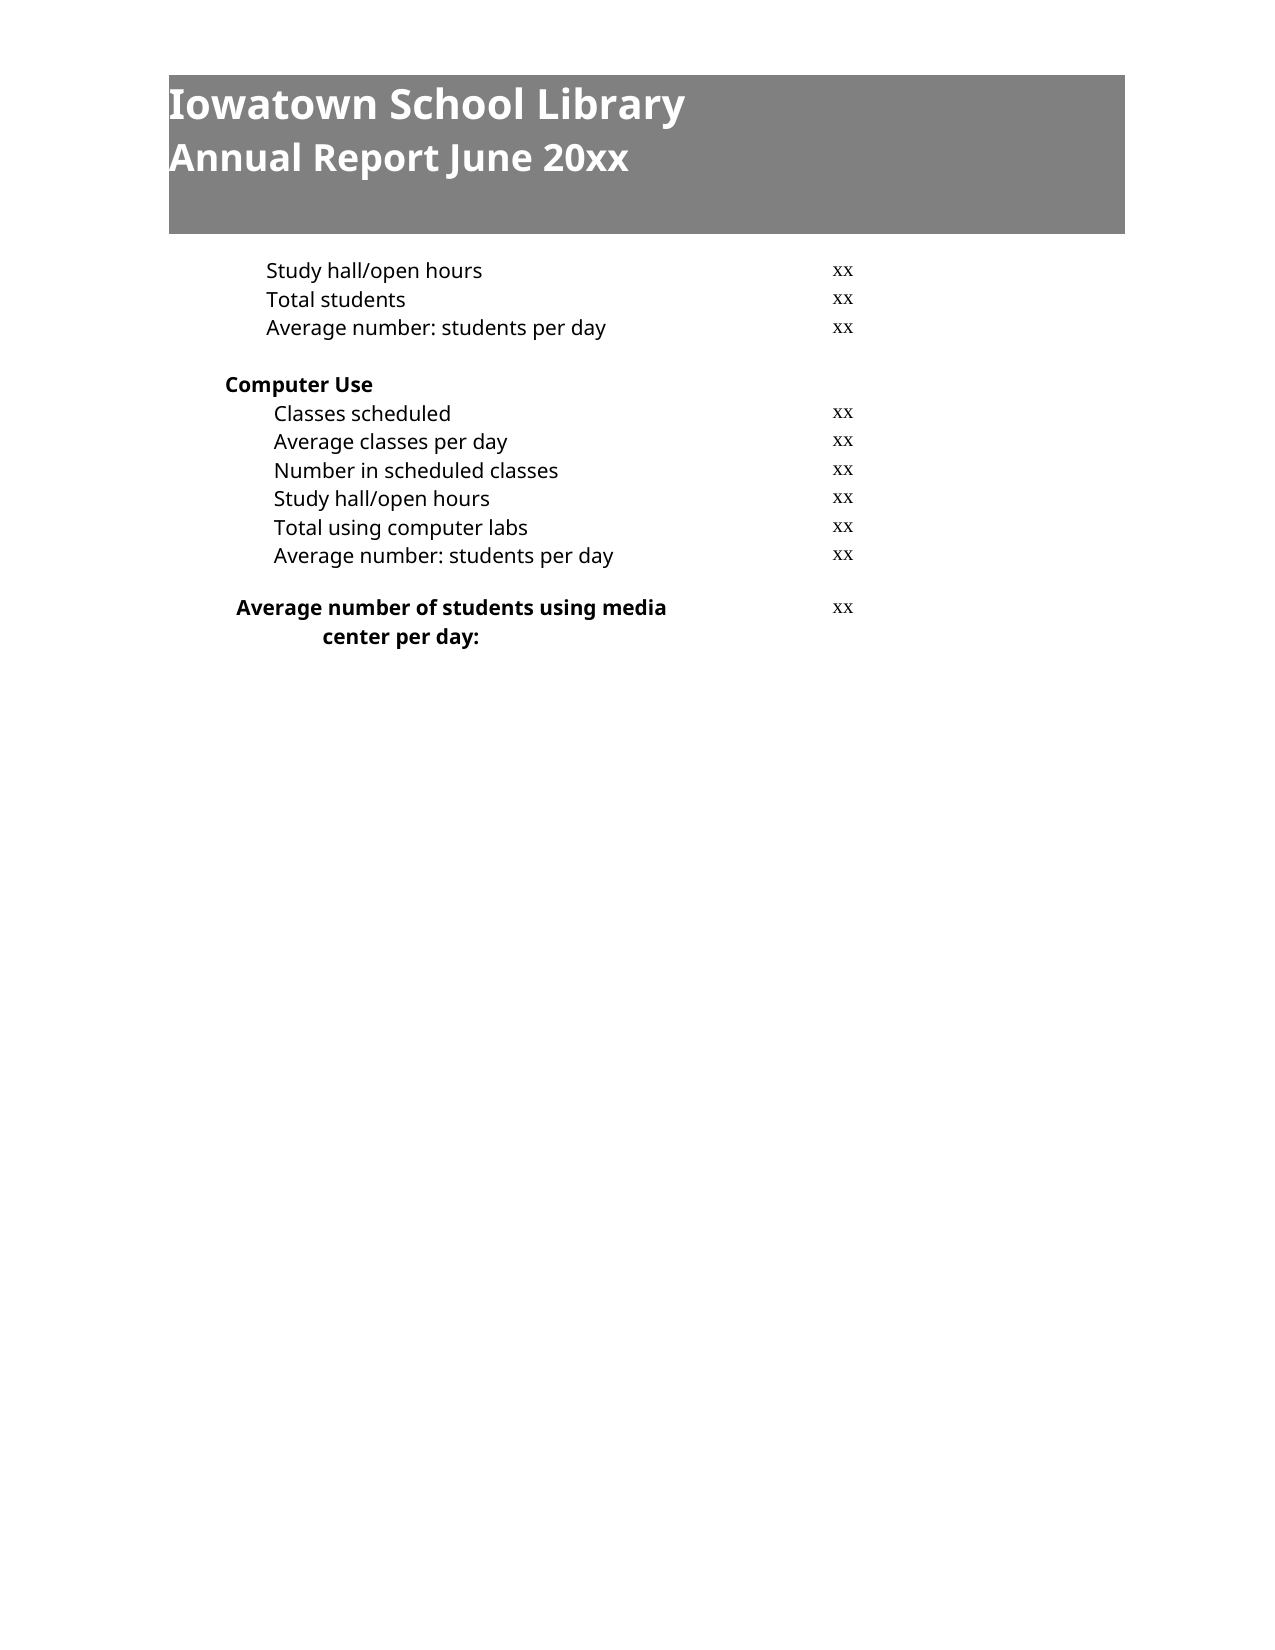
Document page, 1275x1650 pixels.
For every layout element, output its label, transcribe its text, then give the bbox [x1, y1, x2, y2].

table_cell xx [724, 541, 864, 593]
table_cell xx [724, 456, 864, 484]
table_cell xx [733, 257, 864, 285]
table_cell Average classes per day [236, 427, 724, 456]
table_cell xx [724, 484, 864, 513]
table_cell Average number: students per day [236, 541, 724, 593]
table_cell Study hall/open hours [255, 257, 733, 285]
text Computer Use [225, 370, 1125, 399]
table_cell xx [724, 594, 864, 679]
table_header Classes scheduled [236, 399, 724, 427]
table_cell xx [724, 513, 864, 541]
table_cell Number in scheduled classes [236, 456, 724, 484]
table_cell Total students [255, 285, 733, 313]
table_cell Study hall/open hours [236, 484, 724, 513]
table_cell xx [724, 427, 864, 456]
table_cell Average number of students using media center per day: [236, 594, 724, 679]
table_cell Total using computer labs [236, 513, 724, 541]
table_header xx [724, 399, 864, 427]
table_cell xx [733, 314, 864, 342]
table_cell xx [733, 285, 864, 313]
table_cell Average number: students per day [255, 314, 733, 342]
